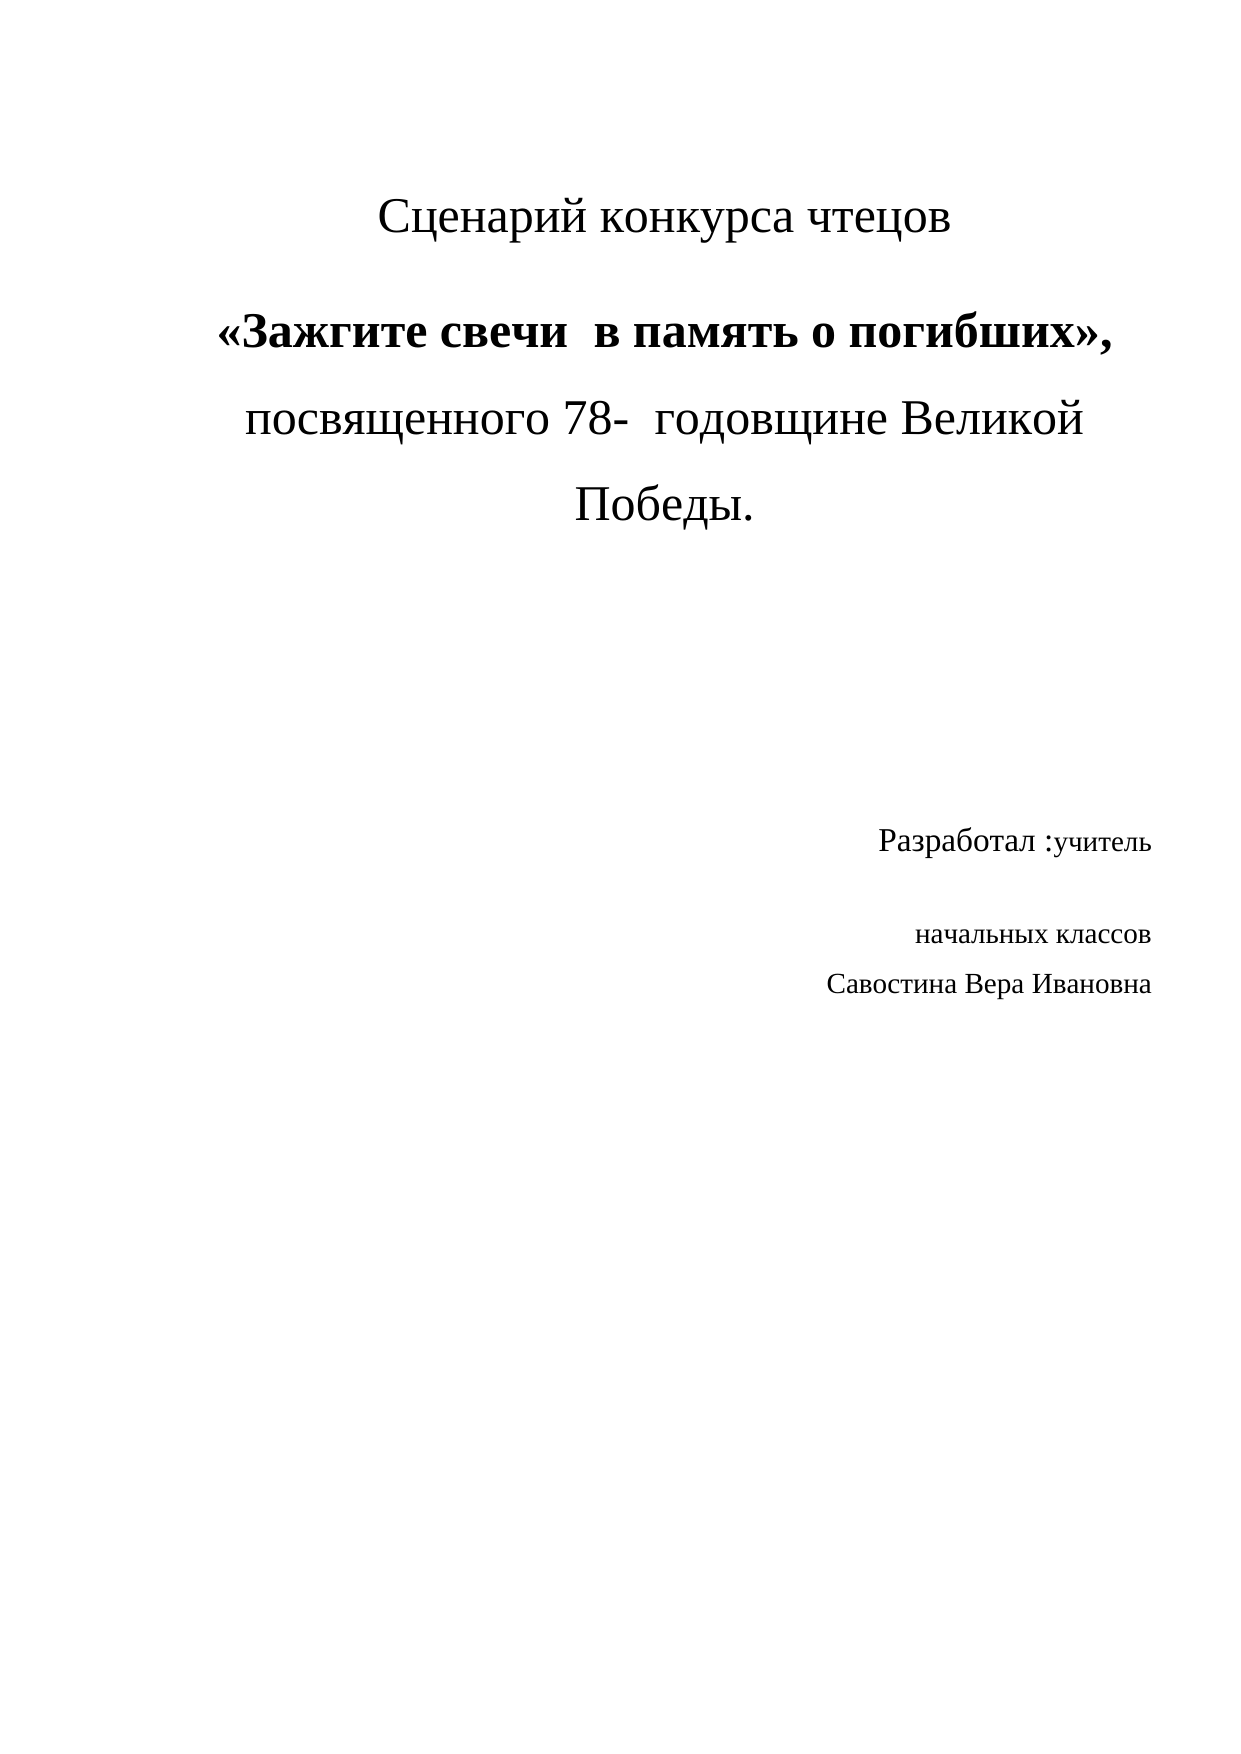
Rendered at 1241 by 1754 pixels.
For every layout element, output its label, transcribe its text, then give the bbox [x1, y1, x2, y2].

text начальных классов Савостина Вера Ивановна [177, 916, 1152, 1000]
text Сценарий конкурса чтецов [177, 186, 1152, 243]
text «Зажгите свечи в память о погибших», посвященного 78- годовщине Великой Победы. [177, 301, 1152, 531]
text Разработал :учитель [177, 820, 1152, 858]
